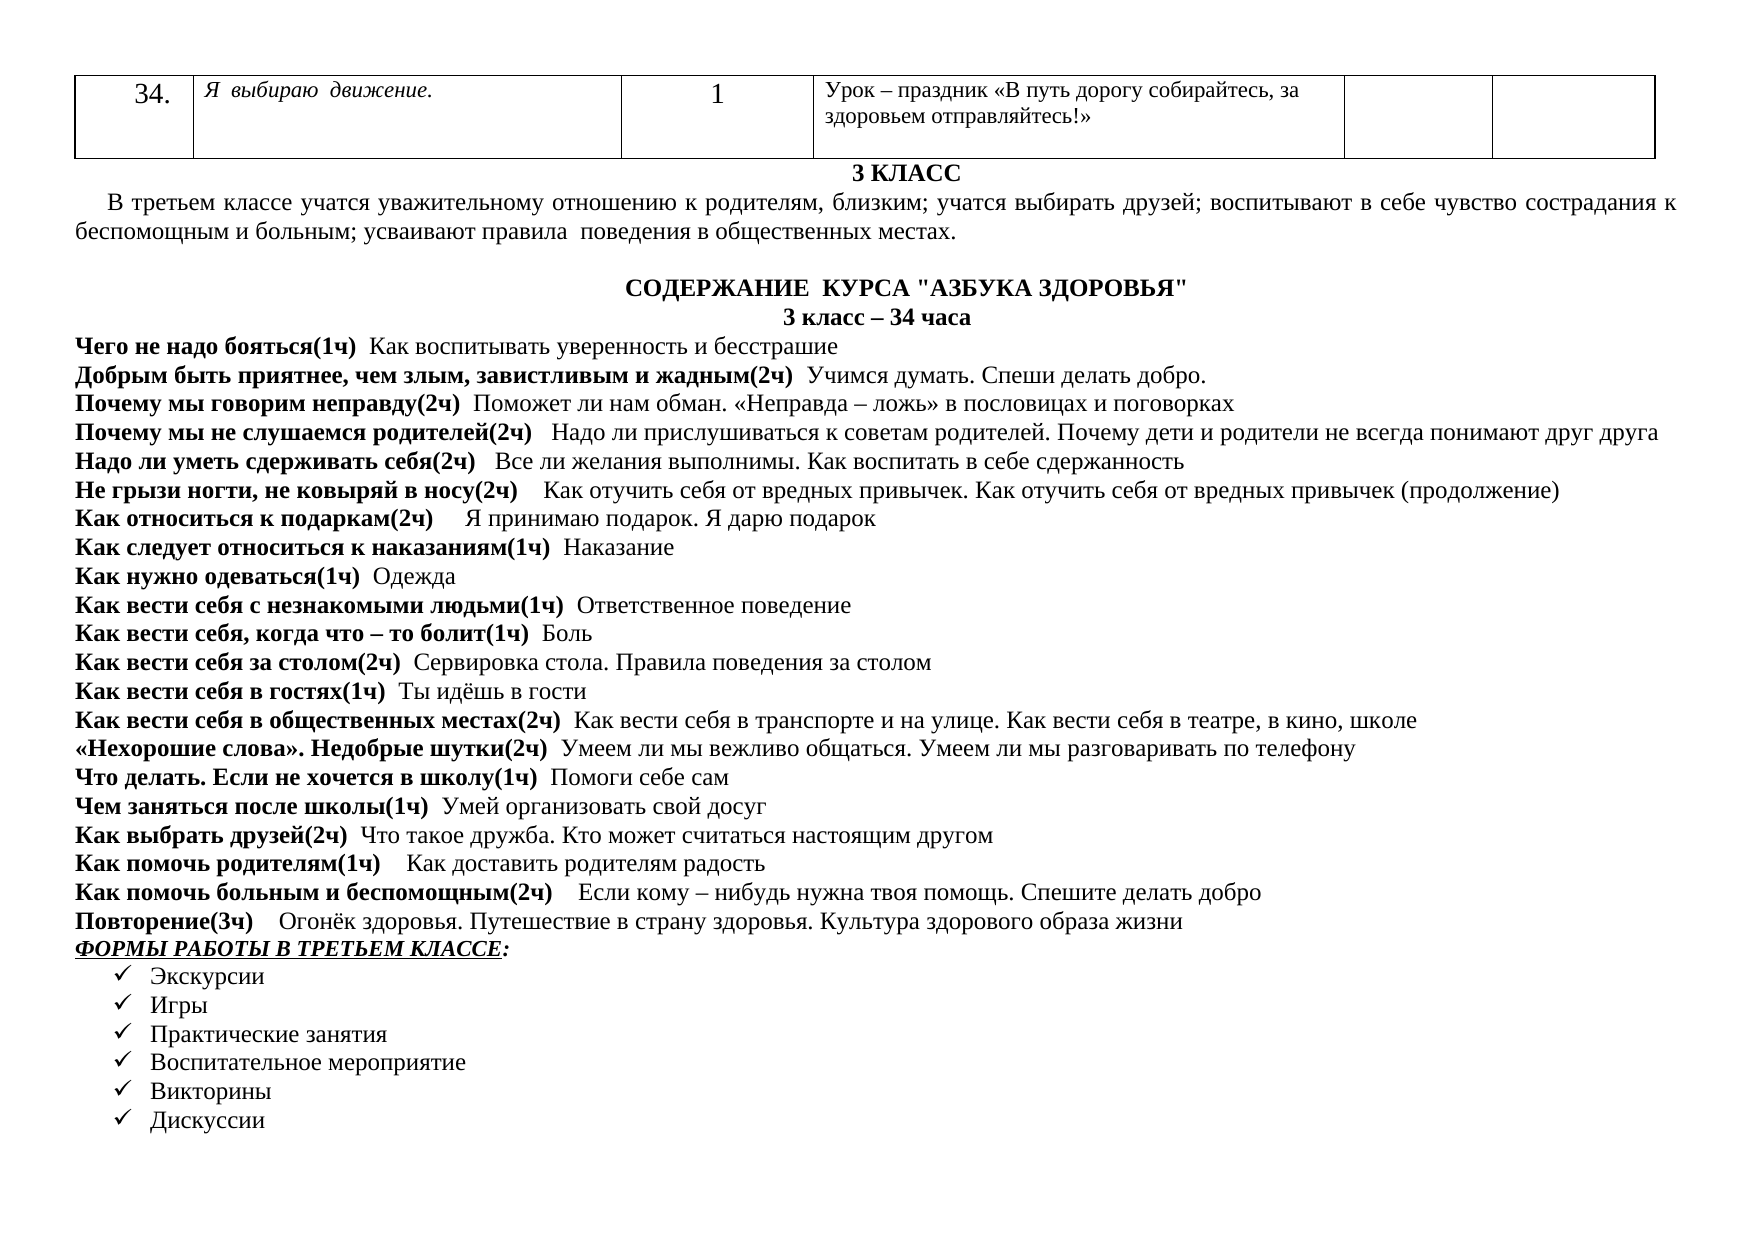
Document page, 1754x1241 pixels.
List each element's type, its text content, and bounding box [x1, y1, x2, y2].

text ФОРМЫ РАБОТЫ В ТРЕТЬЕМ КЛАССЕ: [75, 935, 1679, 961]
text Добрым быть приятнее, чем злым, завистливым и жадным(2ч) Учимся думать. Спеши делать добро. [75, 360, 1679, 388]
text Повторение(3ч) Огонёк здоровья. Путешествие в страну здоровья. Культура здорового образа жизни [75, 906, 1679, 935]
table_cell [1493, 76, 1654, 157]
text Как следует относиться к наказаниям(1ч) Наказание [75, 532, 1679, 561]
table_cell 1 [622, 76, 813, 157]
list Экскурсии [112, 961, 1679, 990]
text Как вести себя за столом(2ч) Сервировка стола. Правила поведения за столом [75, 647, 1679, 676]
list Игры [112, 990, 1679, 1019]
table_cell [1345, 76, 1492, 157]
text Как вести себя, когда что – то болит(1ч) Боль [75, 618, 1679, 647]
text Как вести себя в общественных местах(2ч) Как вести себя в транспорте и на улице. Как вести себя в театре, в кино, школе [75, 705, 1679, 733]
table_cell Урок – праздник «В путь дорогу собирайтесь, за здоровьем отправляйтесь!» [814, 76, 1344, 157]
text Как относиться к подаркам(2ч) Я принимаю подарок. Я дарю подарок [75, 503, 1679, 532]
text В третьем классе учатся уважительному отношению к родителям, близким; учатся выбирать друзей; воспитывают в себе чувство сострадания к беспомощным и больным; усваивают правила поведения в общественных местах. [75, 187, 1679, 245]
text Не грызи ногти, не ковыряй в носу(2ч) Как отучить себя от вредных привычек. Как отучить себя от вредных привычек (продолжение) [75, 475, 1679, 503]
text Как вести себя в гостях(1ч) Ты идёшь в гости [75, 676, 1679, 705]
list 3 КЛАСС [75, 158, 1679, 187]
list Дискуссии [112, 1105, 1679, 1134]
list Воспитательное мероприятие [112, 1047, 1679, 1076]
text Как выбрать друзей(2ч) Что такое дружба. Кто может считаться настоящим другом [75, 820, 1679, 848]
list Викторины [112, 1076, 1679, 1105]
text Чего не надо бояться(1ч) Как воспитывать уверенность и бесстрашие [75, 331, 1679, 360]
text Чем заняться после школы(1ч) Умей организовать свой досуг [75, 791, 1679, 820]
text Надо ли уметь сдерживать себя(2ч) Все ли желания выполнимы. Как воспитать в себе сдержанность [75, 446, 1679, 475]
table_cell Я выбираю движение. [194, 76, 621, 157]
text Что делать. Если не хочется в школу(1ч) Помоги себе сам [75, 762, 1679, 791]
text 3 класс – 34 часа [75, 302, 1679, 331]
text Как нужно одеваться(1ч) Одежда [75, 561, 1679, 590]
list Практические занятия [112, 1019, 1679, 1047]
text Как помочь больным и беспомощным(2ч) Если кому – нибудь нужна твоя помощь. Спешите делать добро [75, 877, 1679, 906]
list СОДЕРЖАНИЕ КУРСА "АЗБУКА ЗДОРОВЬЯ" [75, 273, 1679, 302]
text «Нехорошие слова». Недобрые шутки(2ч) Умеем ли мы вежливо общаться. Умеем ли мы разговаривать по телефону [75, 733, 1679, 762]
text Как помочь родителям(1ч) Как доставить родителям радость [75, 848, 1679, 877]
table_cell [76, 76, 193, 157]
text Почему мы говорим неправду(2ч) Поможет ли нам обман. «Неправда – ложь» в пословицах и поговорках [75, 388, 1679, 417]
text Почему мы не слушаемся родителей(2ч) Надо ли прислушиваться к советам родителей. Почему дети и родители не всегда понимают друг друга [75, 417, 1679, 446]
text Как вести себя с незнакомыми людьми(1ч) Ответственное поведение [75, 590, 1679, 618]
